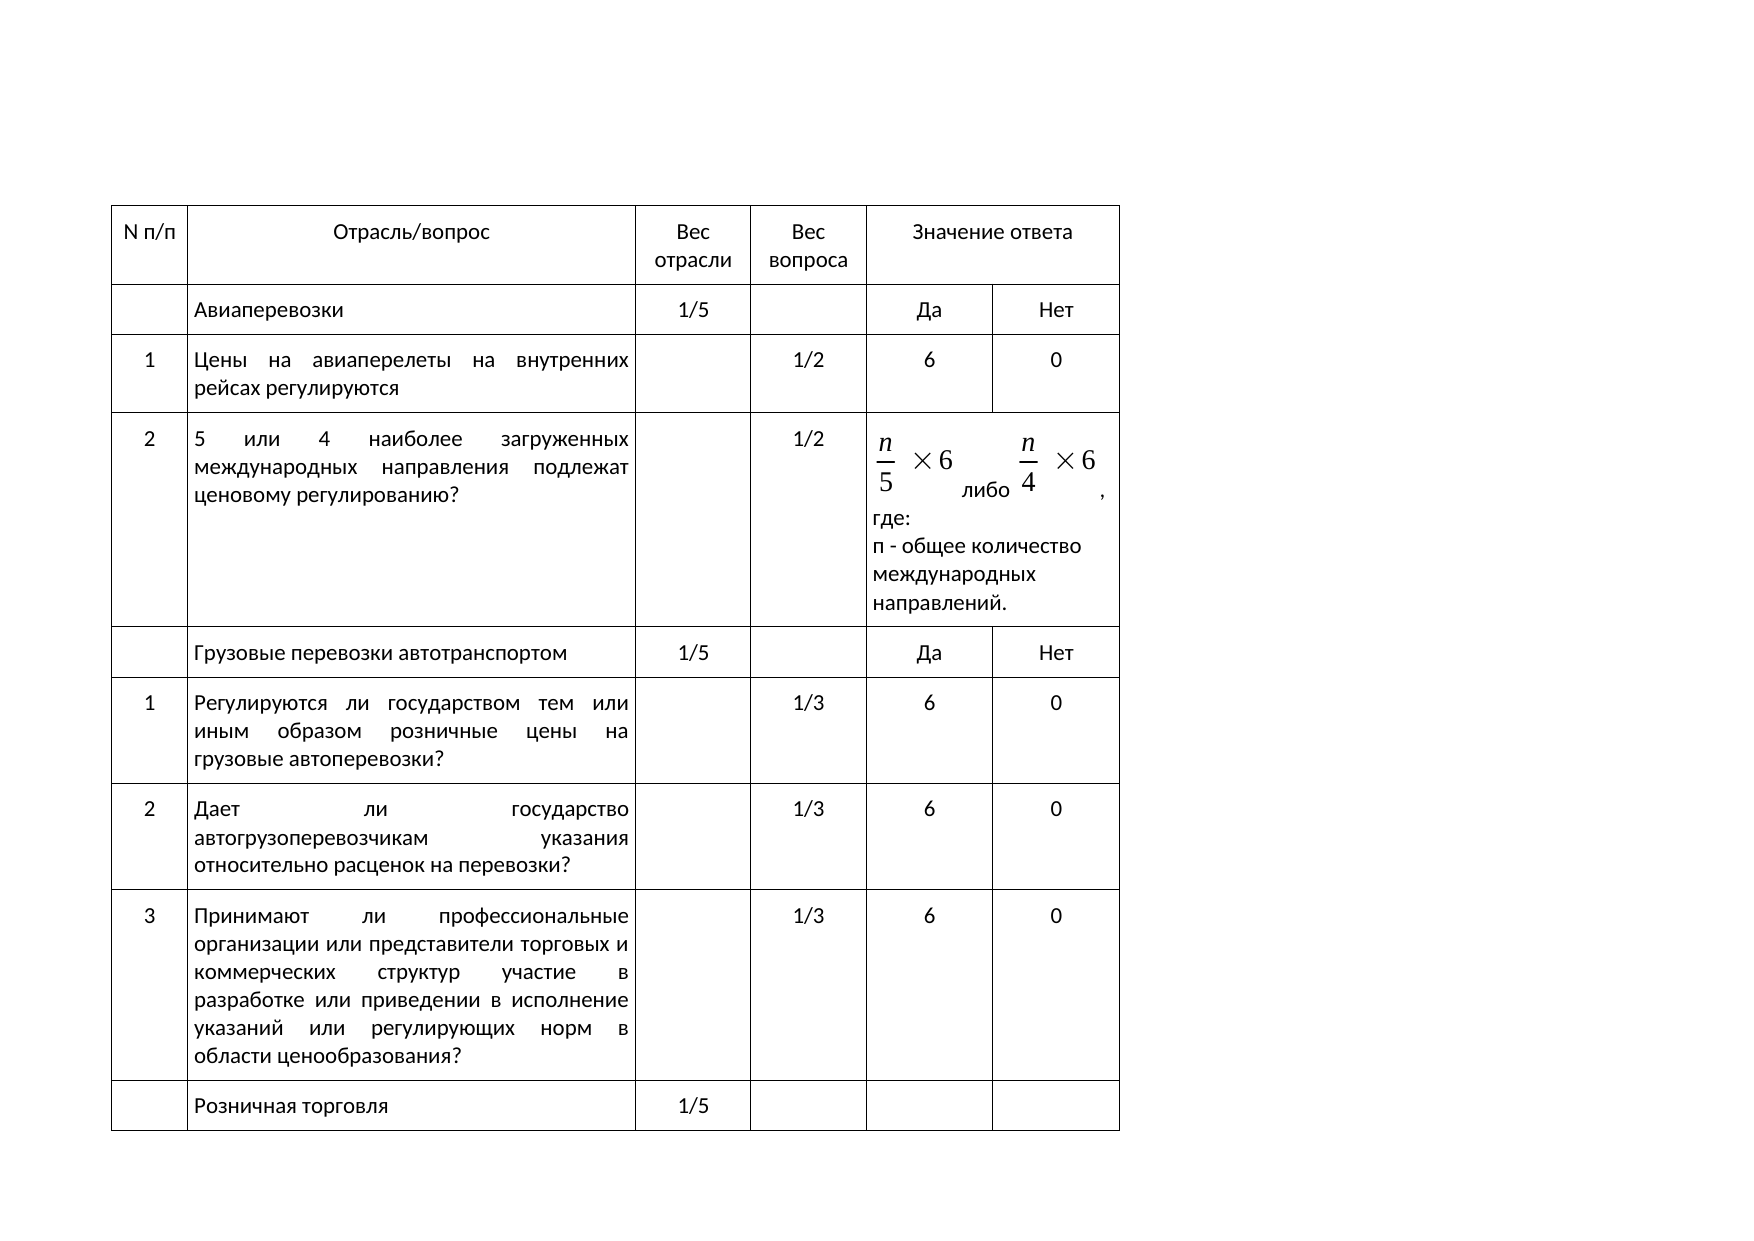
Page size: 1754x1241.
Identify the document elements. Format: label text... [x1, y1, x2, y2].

table_cell Розничная торговля [188, 1081, 635, 1130]
table_cell 1/5 [636, 627, 750, 677]
table_cell Да [867, 285, 992, 334]
table_cell 1 [112, 335, 187, 412]
table_cell [636, 678, 750, 783]
table_cell 6 [867, 890, 992, 1080]
table_cell 1/2 [751, 335, 866, 412]
table_cell Авиаперевозки [188, 285, 635, 334]
table_cell 0 [993, 678, 1119, 783]
table_cell [112, 627, 187, 677]
table_cell 1/3 [751, 678, 866, 783]
table_cell [867, 1081, 992, 1130]
table_cell 0 [993, 890, 1119, 1080]
table_header Значение ответа [867, 206, 1119, 283]
table_cell 5 или 4 наиболее загруженных международных направления подлежат ценовому регулированию? [188, 413, 635, 626]
table_cell [636, 413, 750, 626]
table_cell 6 [867, 335, 992, 412]
table_cell [636, 890, 750, 1080]
table_cell [636, 784, 750, 889]
table_cell [993, 1081, 1119, 1130]
table_header Вес отрасли [636, 206, 750, 283]
table_header Вес вопроса [751, 206, 866, 283]
table_cell либо , где: п - общее количество международных направлений. [867, 413, 1119, 626]
table_cell 6 [867, 678, 992, 783]
table_cell Да [867, 627, 992, 677]
table_cell [112, 1081, 187, 1130]
table_header N п/п [112, 206, 187, 283]
table_cell Нет [993, 285, 1119, 334]
table_cell [751, 1081, 866, 1130]
table_cell 2 [112, 413, 187, 626]
table_cell 6 [867, 784, 992, 889]
table_cell [112, 285, 187, 334]
table_cell 1/5 [636, 285, 750, 334]
table_header Отрасль/вопрос [188, 206, 635, 283]
table_cell 3 [112, 890, 187, 1080]
table_cell 1 [112, 678, 187, 783]
table_cell Дает ли государство автогрузоперевозчикам указания относительно расценок на перевозки? [188, 784, 635, 889]
table_cell 1/3 [751, 890, 866, 1080]
table_cell Цены на авиаперелеты на внутренних рейсах регулируются [188, 335, 635, 412]
table_cell Грузовые перевозки автотранспортом [188, 627, 635, 677]
table_cell 2 [112, 784, 187, 889]
table_cell Нет [993, 627, 1119, 677]
table_cell 0 [993, 784, 1119, 889]
table_cell 1/3 [751, 784, 866, 889]
table_cell 1/2 [751, 413, 866, 626]
table_cell [751, 627, 866, 677]
table_cell [751, 285, 866, 334]
table_cell [636, 335, 750, 412]
table_cell 0 [993, 335, 1119, 412]
table_cell 1/5 [636, 1081, 750, 1130]
table_cell Регулируются ли государством тем или иным образом розничные цены на грузовые автоперевозки? [188, 678, 635, 783]
table_cell Принимают ли профессиональные организации или представители торговых и коммерческих структур участие в разработке или приведении в исполнение указаний или регулирующих норм в области ценообразования? [188, 890, 635, 1080]
